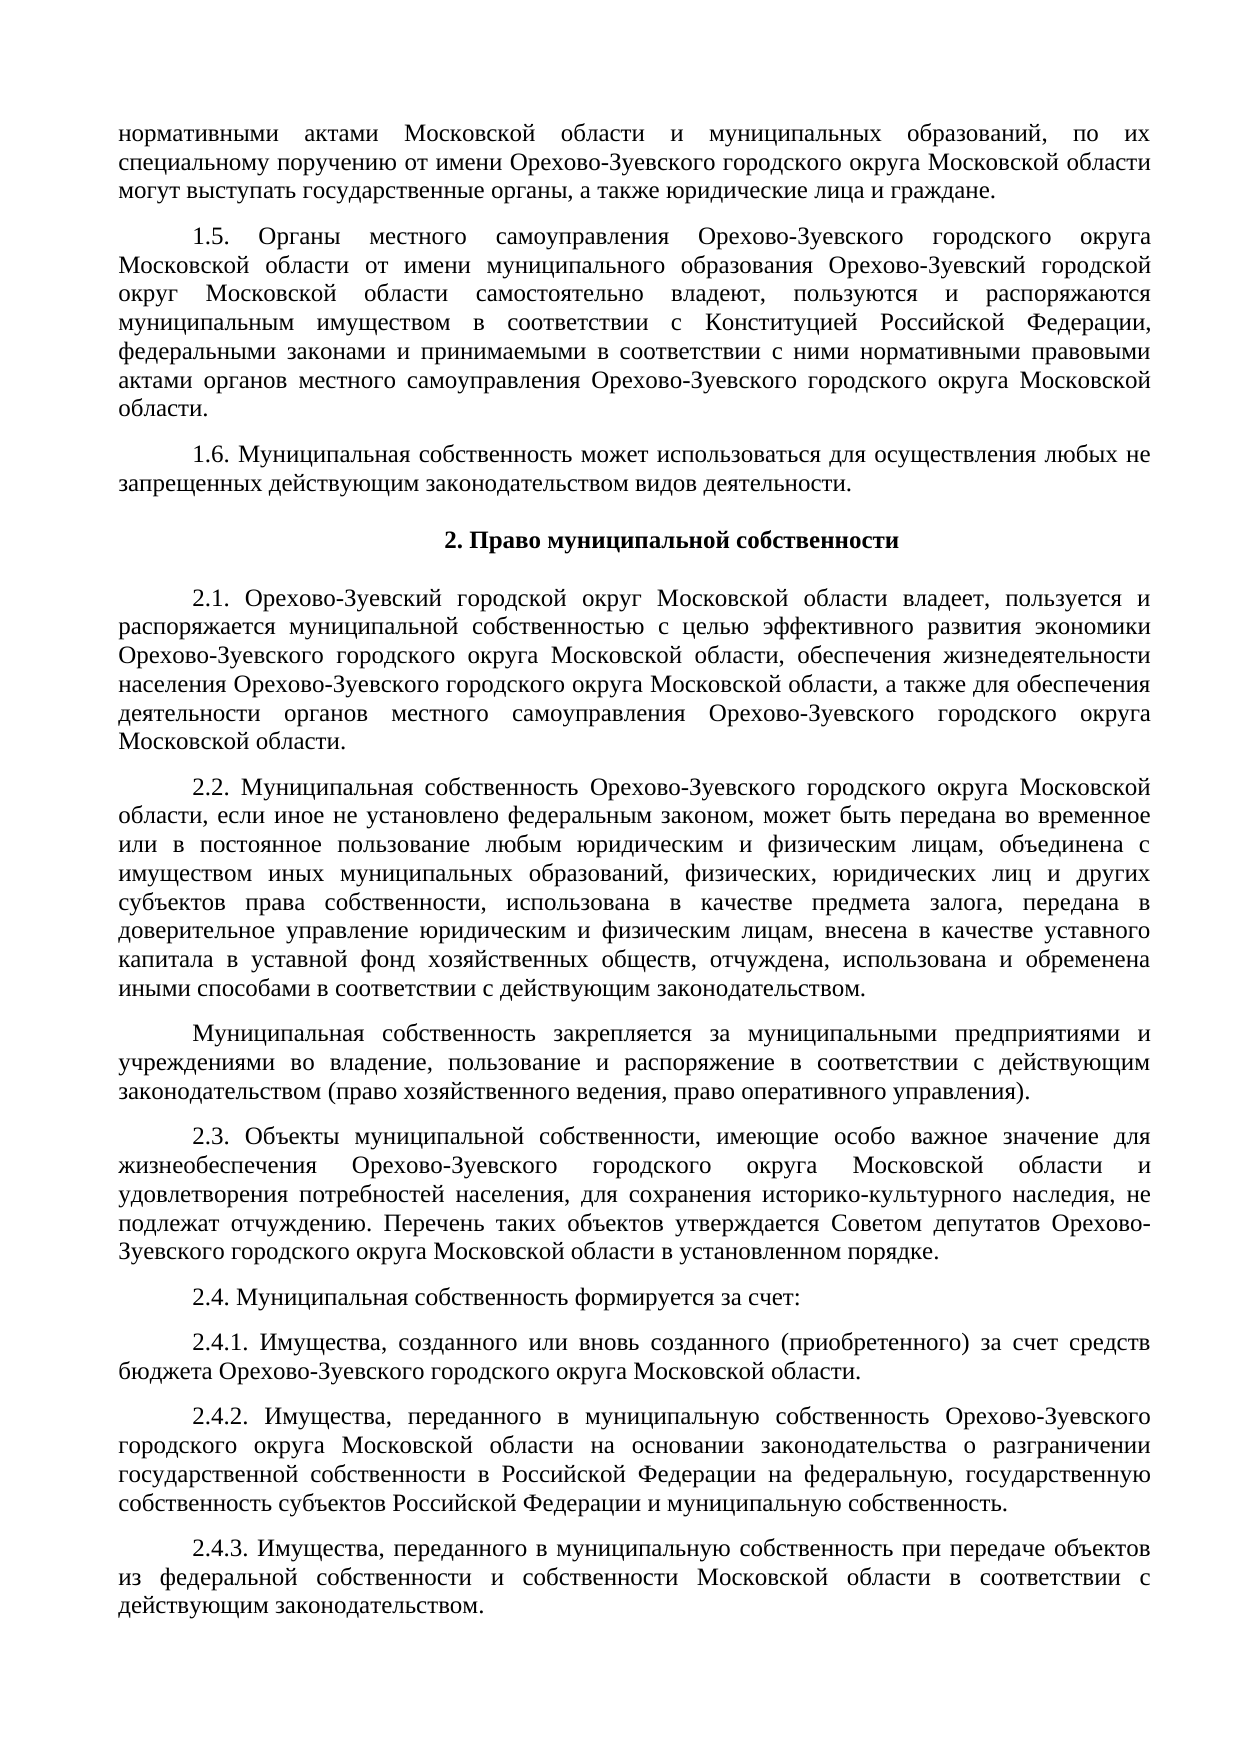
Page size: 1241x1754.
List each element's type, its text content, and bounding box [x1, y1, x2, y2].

text 2.3. Объекты муниципальной собственности, имеющие особо важное значение для жизнеобеспечения Орехово-Зуевского городского округа Московской области и удовлетворения потребностей населения, для сохранения историко-культурного наследия, не подлежат отчуждению. Перечень таких объектов утверждается Советом депутатов Орехово-Зуевского городского округа Московской области в установленном порядке. [118, 1121, 1152, 1265]
text 2.1. Орехово-Зуевский городской округ Московской области владеет, пользуется и распоряжается муниципальной собственностью с целью эффективного развития экономики Орехово-Зуевского городского округа Московской области, обеспечения жизнедеятельности населения Орехово-Зуевского городского округа Московской области, а также для обеспечения деятельности органов местного самоуправления Орехово-Зуевского городского округа Московской области. [118, 583, 1152, 755]
text 2.4.1. Имущества, созданного или вновь созданного (приобретенного) за счет средств бюджета Орехово-Зуевского городского округа Московской области. [118, 1327, 1152, 1385]
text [118, 118, 1152, 204]
text Муниципальная собственность закрепляется за муниципальными предприятиями и учреждениями во владение, пользование и распоряжение в соответствии с действующим законодательством (право хозяйственного ведения, право оперативного управления). [118, 1018, 1152, 1105]
text 1.6. Муниципальная собственность может использоваться для осуществления любых не запрещенных действующим законодательством видов деятельности. [118, 439, 1152, 496]
text 1.5. Органы местного самоуправления Орехово-Зуевского городского округа Московской области от имени муниципального образования Орехово-Зуевский городской округ Московской области самостоятельно владеют, пользуются и распоряжаются муниципальным имуществом в соответствии с Конституцией Российской Федерации, федеральными законами и принимаемыми в соответствии с ними нормативными правовыми актами органов местного самоуправления Орехово-Зуевского городского округа Московской области. [118, 221, 1152, 422]
text 2.4.3. Имущества, переданного в муниципальную собственность при передаче объектов из федеральной собственности и собственности Московской области в соответствии с действующим законодательством. [118, 1533, 1152, 1619]
text 2.4. Муниципальная собственность формируется за счет: [118, 1282, 1152, 1311]
text 2.2. Муниципальная собственность Орехово-Зуевского городского округа Московской области, если иное не установлено федеральным законом, может быть передана во временное или в постоянное пользование любым юридическим и физическим лицам, объединена с имуществом иных муниципальных образований, физических, юридических лиц и других субъектов права собственности, использована в качестве предмета залога, передана в доверительное управление юридическим и физическим лицам, внесена в качестве уставного капитала в уставной фонд хозяйственных обществ, отчуждена, использована и обременена иными способами в соответствии с действующим законодательством. [118, 772, 1152, 1002]
text 2. Право муниципальной собственности [118, 525, 1152, 554]
text 2.4.2. Имущества, переданного в муниципальную собственность Орехово-Зуевского городского округа Московской области на основании законодательства о разграничении государственной собственности в Российской Федерации на федеральную, государственную собственность субъектов Российской Федерации и муниципальную собственность. [118, 1401, 1152, 1516]
